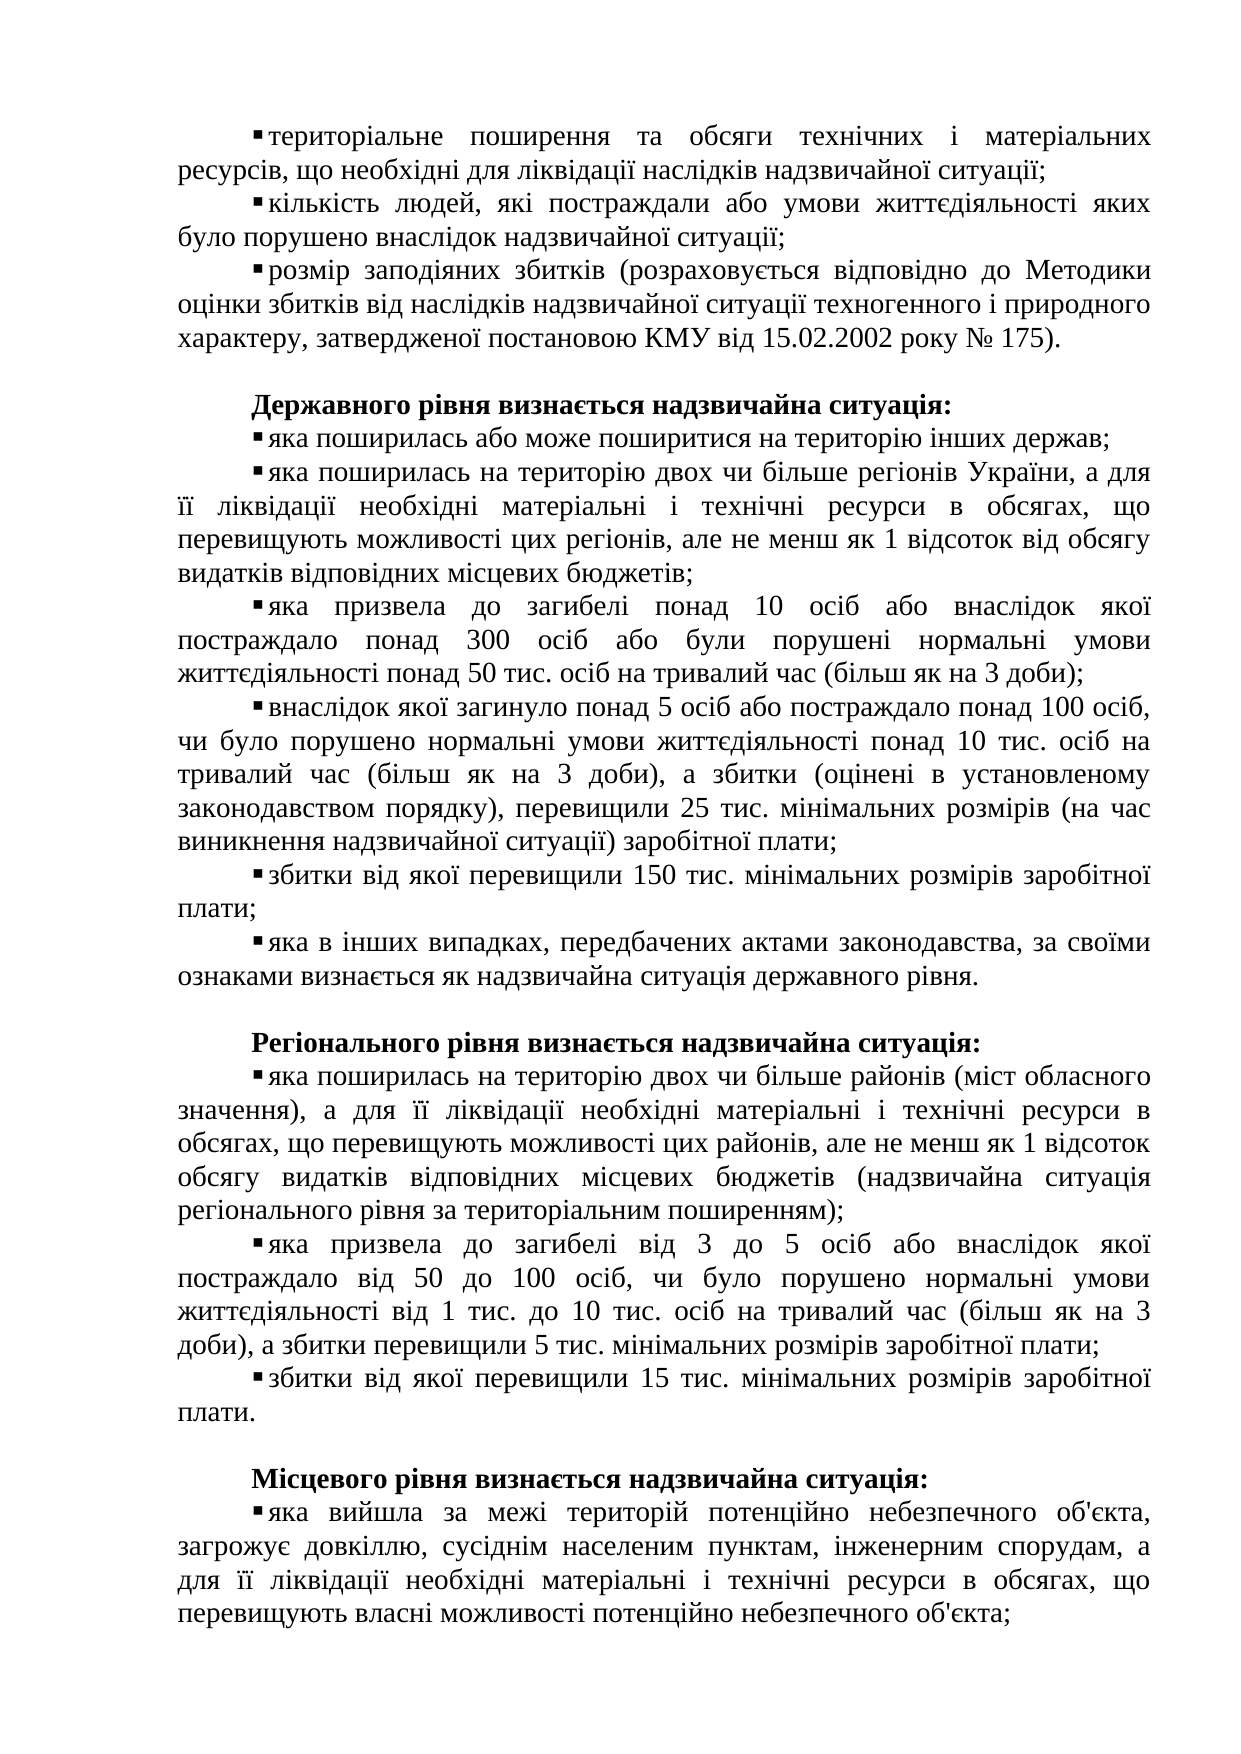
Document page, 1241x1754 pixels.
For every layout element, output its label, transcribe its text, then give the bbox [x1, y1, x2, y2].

list збитки від якої перевищили 150 тис. мінімальних розмірів заробітної плати; [177, 857, 1152, 924]
list збитки від якої перевищили 15 тис. мінімальних розмірів заробітної плати. [177, 1360, 1152, 1427]
list внаслідок якої загинуло понад 5 осіб або постраждало понад 100 осіб, чи було порушено нормальні умови життєдіяльності понад 10 тис. осіб на тривалий час (більш як на 3 доби), а збитки (оцінені в установленому законодавством порядку), перевищили 25 тис. мінімальних розмірів (на час виникнення надзвичайної ситуації) заробітної плати; [177, 689, 1152, 857]
list територіальне поширення та обсяги технічних і матеріальних ресурсів, що необхідні для ліквідації наслідків надзвичайної ситуації; [177, 118, 1152, 185]
text Місцевого рівня визнається надзвичайна ситуація: [177, 1461, 1152, 1494]
list яка призвела до загибелі понад 10 осіб або внаслідок якої постраждало понад 300 осіб або були порушені нормальні умови життєдіяльності понад 50 тис. осіб на тривалий час (більш як на 3 доби); [177, 588, 1152, 689]
list яка поширилась на територію двох чи більше районів (міст обласного значення), а для її ліквідації необхідні матеріальні і технічні ресурси в обсягах, що перевищують можливості цих районів, але не менш як 1 відсоток обсягу видатків відповідних місцевих бюджетів (надзвичайна ситуація регіонального рівня за територіальним поширенням); [177, 1058, 1152, 1226]
text Регіонального рівня визнається надзвичайна ситуація: [177, 1025, 1152, 1058]
text Державного рівня визнається надзвичайна ситуація: [177, 387, 1152, 420]
list яка поширилась або може поширитися на територію інших держав; [177, 420, 1152, 454]
list яка вийшла за межі територій потенційно небезпечного об'єкта, загрожує довкіллю, сусіднім населеним пунктам, інженерним спорудам, а для її ліквідації необхідні матеріальні і технічні ресурси в обсягах, що перевищують власні можливості потенційно небезпечного об'єкта; [177, 1494, 1152, 1629]
list яка поширилась на територію двох чи більше регіонів України, а для її ліквідації необхідні матеріальні і технічні ресурси в обсягах, що перевищують можливості цих регіонів, але не менш як 1 відсоток від обсягу видатків відповідних місцевих бюджетів; [177, 454, 1152, 588]
list розмір заподіяних збитків (розраховується відповідно до Методики оцінки збитків від наслідків надзвичайної ситуації техногенного і природного характеру, затвердженої постановою КМУ від 15.02.2002 року № 175). [177, 252, 1152, 353]
list кількість людей, які постраждали або умови життєдіяльності яких було порушено внаслідок надзвичайної ситуації; [177, 185, 1152, 252]
list яка призвела до загибелі від 3 до 5 осіб або внаслідок якої постраждало від 50 до 100 осіб, чи було порушено нормальні умови життєдіяльності від 1 тис. до 10 тис. осіб на тривалий час (більш як на 3 доби), а збитки перевищили 5 тис. мінімальних розмірів заробітної плати; [177, 1226, 1152, 1360]
list яка в інших випадках, передбачених актами законодавства, за своїми ознаками визнається як надзвичайна ситуація державного рівня. [177, 924, 1152, 991]
